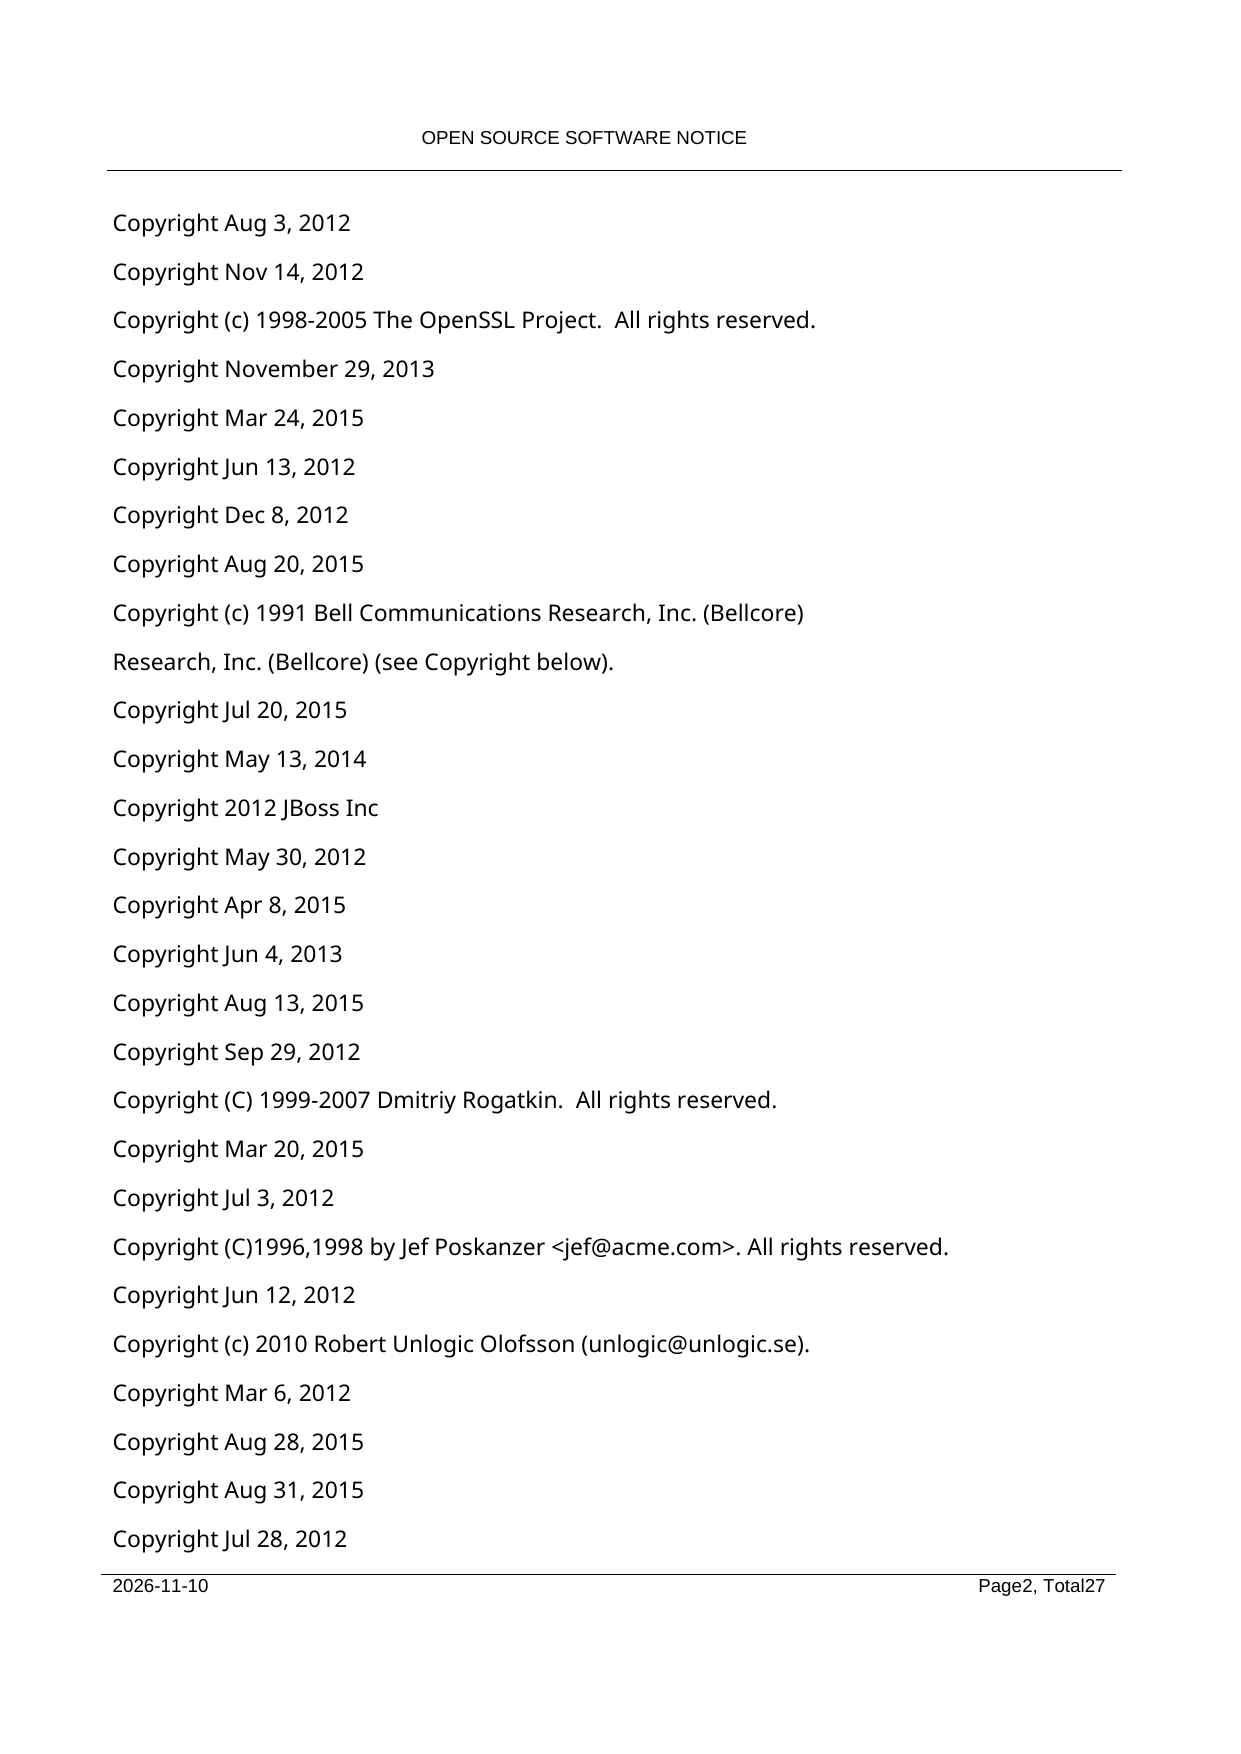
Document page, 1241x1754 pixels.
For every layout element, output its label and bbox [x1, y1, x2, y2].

text [112, 206, 1128, 1555]
